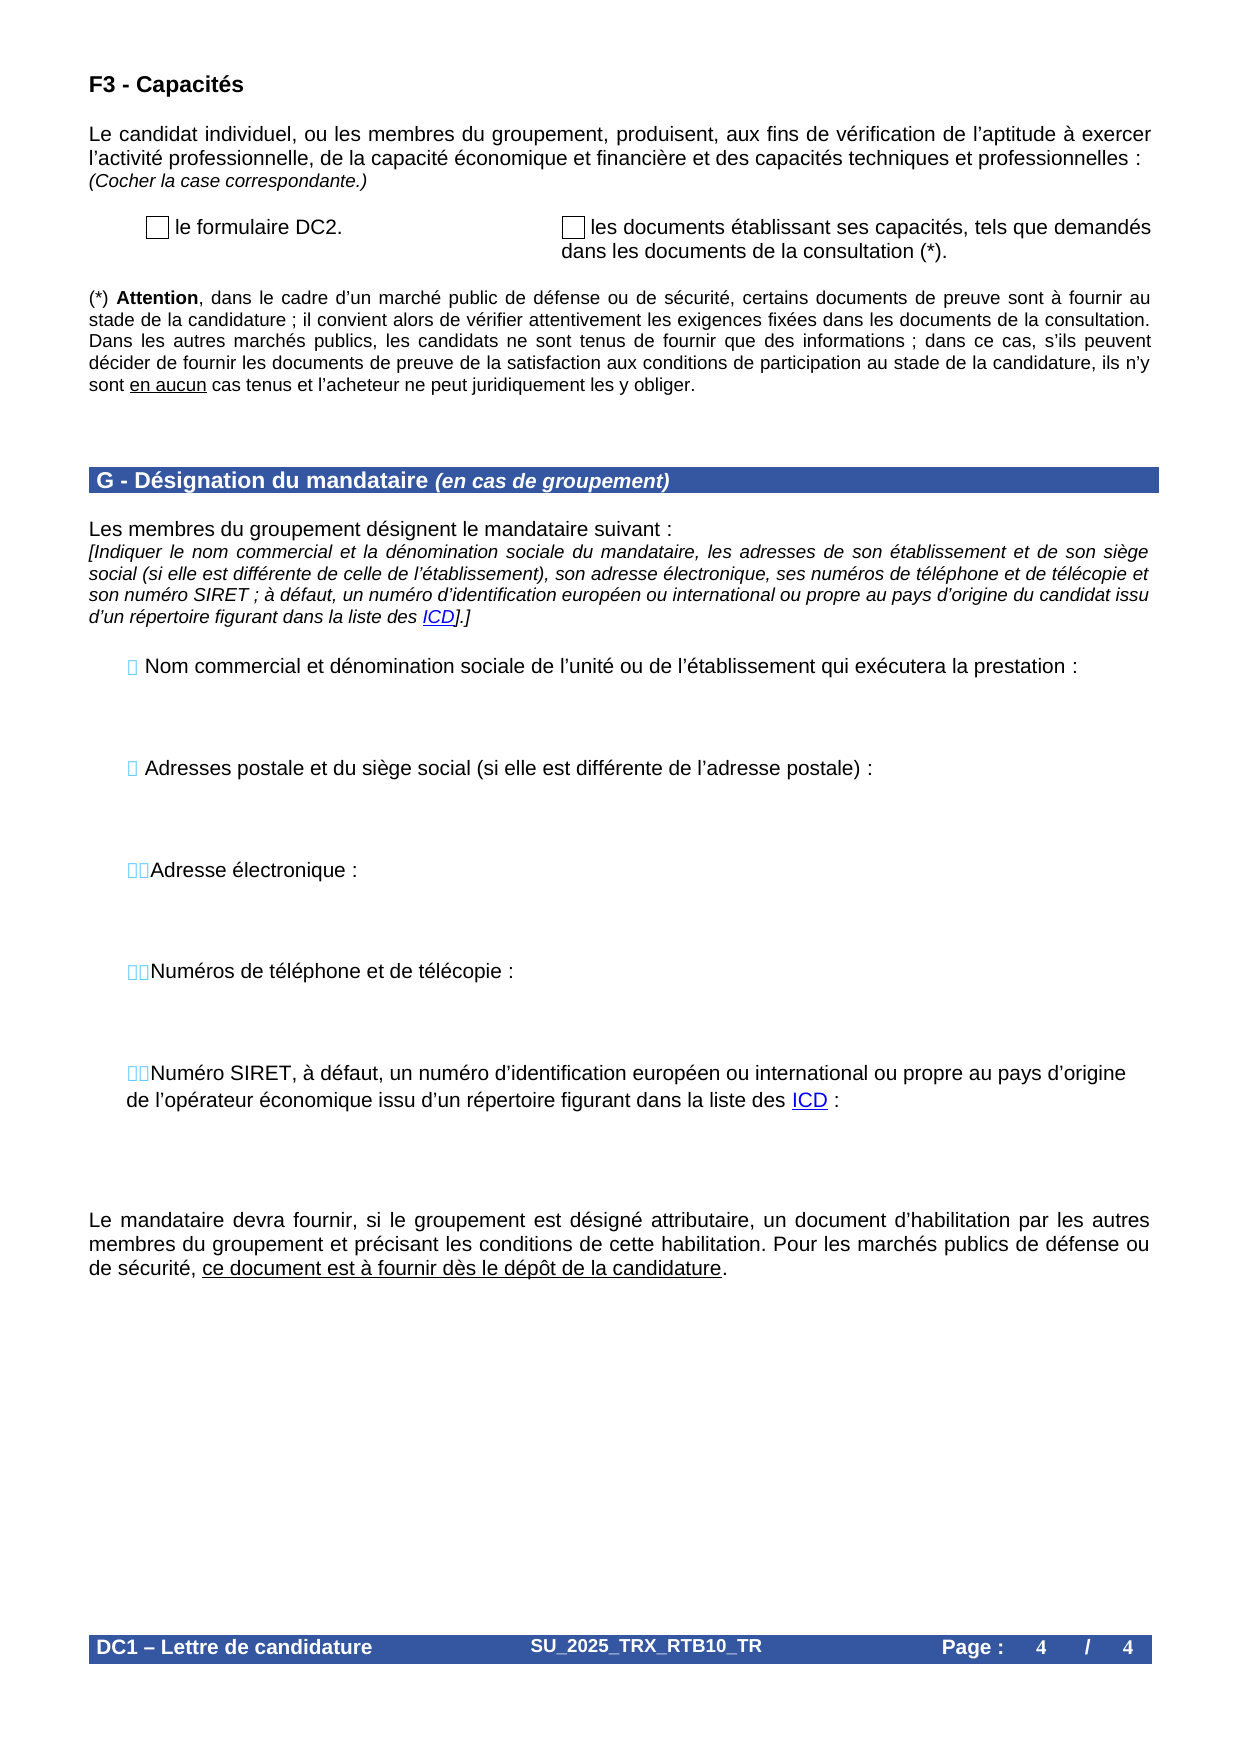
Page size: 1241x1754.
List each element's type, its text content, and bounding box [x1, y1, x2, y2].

text F3 - Capacités [89, 71, 1152, 98]
table_header G - Désignation du mandataire (en cas de groupement) [89, 467, 1159, 493]
text le formulaire DC2. les documents établissant ses capacités, tels que demandés dans les documents de la consultation (*). [146, 215, 1152, 263]
text  Adresses postale et du siège social (si elle est différente de l’adresse postale) : [126, 753, 1152, 783]
text (*) Attention, dans le cadre d’un marché public de défense ou de sécurité, certains documents de preuve sont à fournir au stade de la candidature ; il convient alors de vérifier attentivement les exigences fixées dans les documents de la consultation. Dans les autres marchés publics, les candidats ne sont tenus de fournir que des informations ; dans ce cas, s’ils peuvent décider de fournir les documents de preuve de la satisfaction aux conditions de participation au stade de la candidature, ils n’y sont en aucun cas tenus et l’acheteur ne peut juridiquement les y obliger. [89, 287, 1152, 395]
text Les membres du groupement désignent le mandataire suivant : [89, 517, 1152, 541]
text  Nom commercial et dénomination sociale de l’unité ou de l’établissement qui exécutera la prestation : [126, 651, 1152, 681]
text Numéros de téléphone et de télécopie : [126, 956, 1152, 986]
text [Indiquer le nom commercial et la dénomination sociale du mandataire, les adresses de son établissement et de son siège social (si elle est différente de celle de l’établissement), son adresse électronique, ses numéros de téléphone et de télécopie et son numéro SIRET ; à défaut, un numéro d’identification européen ou international ou propre au pays d’origine du candidat issu d’un répertoire figurant dans la liste des ICD].] [89, 541, 1152, 627]
text Le candidat individuel, ou les membres du groupement, produisent, aux fins de vérification de l’aptitude à exercer l’activité professionnelle, de la capacité économique et financière et des capacités techniques et professionnelles : [89, 122, 1152, 169]
text (Cocher la case correspondante.) [89, 169, 1152, 191]
text Adresse électronique : [126, 855, 1152, 884]
text Numéro SIRET, à défaut, un numéro d’identification européen ou international ou propre au pays d’origine de l’opérateur économique issu d’un répertoire figurant dans la liste des ICD : [126, 1058, 1152, 1112]
text Le mandataire devra fournir, si le groupement est désigné attributaire, un document d’habilitation par les autres membres du groupement et précisant les conditions de cette habilitation. Pour les marchés publics de défense ou de sécurité, ce document est à fournir dès le dépôt de la candidature. [89, 1208, 1152, 1279]
